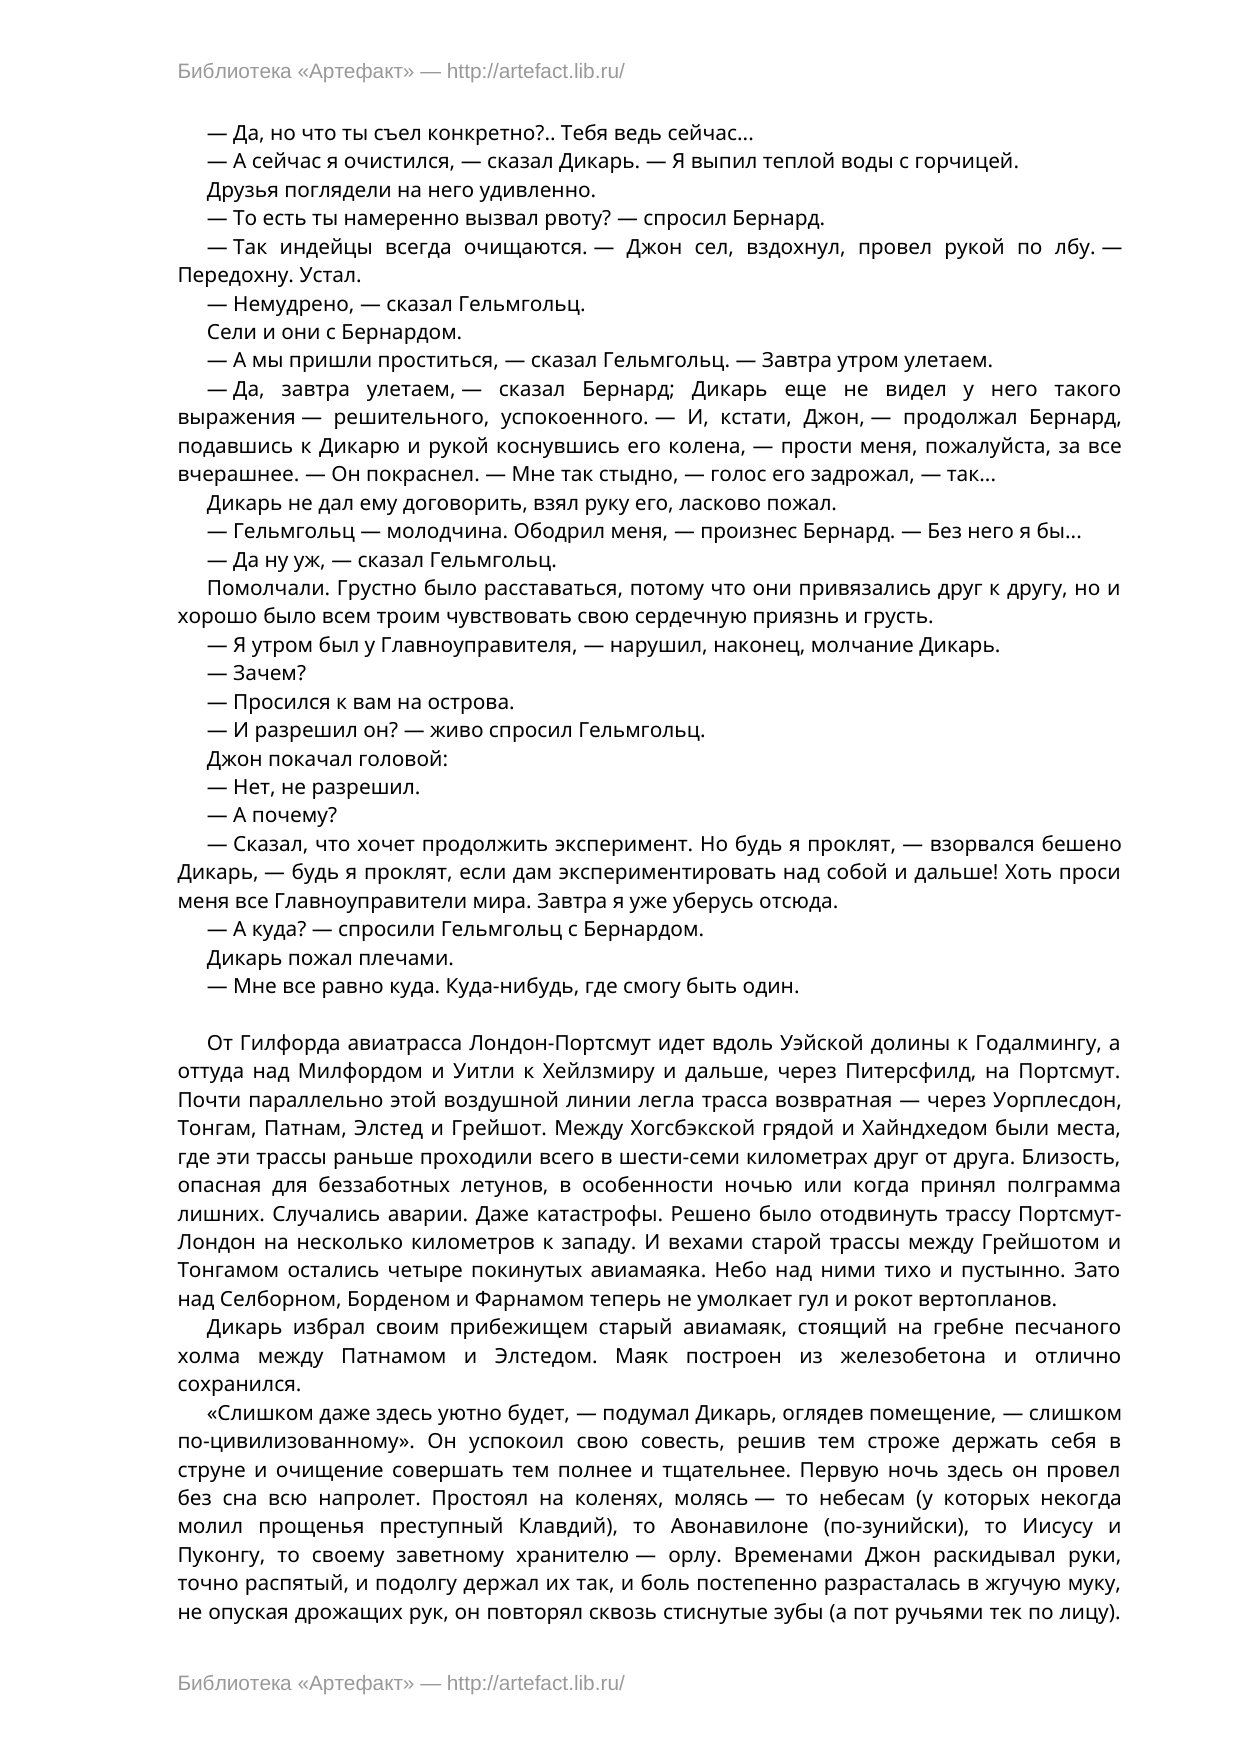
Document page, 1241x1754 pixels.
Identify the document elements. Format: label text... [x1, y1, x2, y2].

text Сели и они с Бернардом. [177, 317, 1122, 346]
text — А сейчас я очистился, — сказал Дикарь. — Я выпил теплой воды с горчицей. [177, 147, 1122, 175]
text Дикарь пожал плечами. [177, 943, 1122, 971]
text Друзья поглядели на него удивленно. [177, 175, 1122, 203]
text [177, 1398, 1122, 1625]
text — Да ну уж, — сказал Гельмгольц. [177, 545, 1122, 573]
text — Да, завтра улетаем, — сказал Бернард; Дикарь еще не видел у него такого выражения — решительного, успокоенного. — И, кстати, Джон, — продолжал Бернард, подавшись к Дикарю и рукой коснувшись его колена, — прости меня, пожалуйста, за все вчерашнее. — Он покраснел. — Мне так стыдно, — голос его задрожал, — так... [177, 374, 1122, 488]
text Джон покачал головой: [177, 744, 1122, 772]
text — А куда? — спросили Гельмгольц с Бернардом. [177, 914, 1122, 943]
text — Нет, не разрешил. [177, 772, 1122, 801]
text Дикарь не дал ему договорить, взял руку его, ласково пожал. [177, 488, 1122, 516]
text — Гельмгольц — молодчина. Ободрил меня, — произнес Бернард. — Без него я бы... [177, 516, 1122, 545]
text — Мне все равно куда. Куда-нибудь, где смогу быть один. [177, 971, 1122, 1000]
text — Да, но что ты съел конкретно?.. Тебя ведь сейчас... [177, 118, 1122, 147]
text — Я утром был у Главноуправителя, — нарушил, наконец, молчание Дикарь. [177, 630, 1122, 658]
text — Сказал, что хочет продолжить эксперимент. Но будь я проклят, — взорвался бешено Дикарь, — будь я проклят, если дам экспериментировать над собой и дальше! Хоть проси меня все Главноуправители мира. Завтра я уже уберусь отсюда. [177, 829, 1122, 914]
text — Так индейцы всегда очищаются. — Джон сел, вздохнул, провел рукой по лбу. — Передохну. Устал. [177, 232, 1122, 289]
text Дикарь избрал своим прибежищем старый авиамаяк, стоящий на гребне песчаного холма между Патнамом и Элстедом. Маяк построен из железобетона и отлично сохранился. [177, 1312, 1122, 1398]
text — А почему? [177, 801, 1122, 829]
text — А мы пришли проститься, — сказал Гельмгольц. — Завтра утром улетаем. [177, 346, 1122, 374]
text — Зачем? [177, 658, 1122, 687]
text — То есть ты намеренно вызвал рвоту? — спросил Бернард. [177, 203, 1122, 232]
text — Немудрено, — сказал Гельмгольц. [177, 289, 1122, 317]
text — Просился к вам на острова. [177, 687, 1122, 715]
text — И разрешил он? — живо спросил Гельмгольц. [177, 715, 1122, 744]
text От Гилфорда авиатрасса Лондон-Портсмут идет вдоль Уэйской долины к Годалмингу, а оттуда над Милфордом и Уитли к Хейлзмиру и дальше, через Питерсфилд, на Портсмут. Почти параллельно этой воздушной линии легла трасса возвратная — через Уорплесдон, Тонгам, Патнам, Элстед и Грейшот. Между Хогсбэкской грядой и Хайндхедом были места, где эти трассы раньше проходили всего в шести-семи километрах друг от друга. Близость, опасная для беззаботных летунов, в особенности ночью или когда принял полграмма лишних. Случались аварии. Даже катастрофы. Решено было отодвинуть трассу Портсмут-Лондон на несколько километров к западу. И вехами старой трассы между Грейшотом и Тонгамом остались четыре покинутых авиамаяка. Небо над ними тихо и пустынно. Зато над Селборном, Борденом и Фарнамом теперь не умолкает гул и рокот вертопланов. [177, 1028, 1122, 1312]
text Помолчали. Грустно было расставаться, потому что они привязались друг к другу, но и хорошо было всем троим чувствовать свою сердечную приязнь и грусть. [177, 573, 1122, 630]
